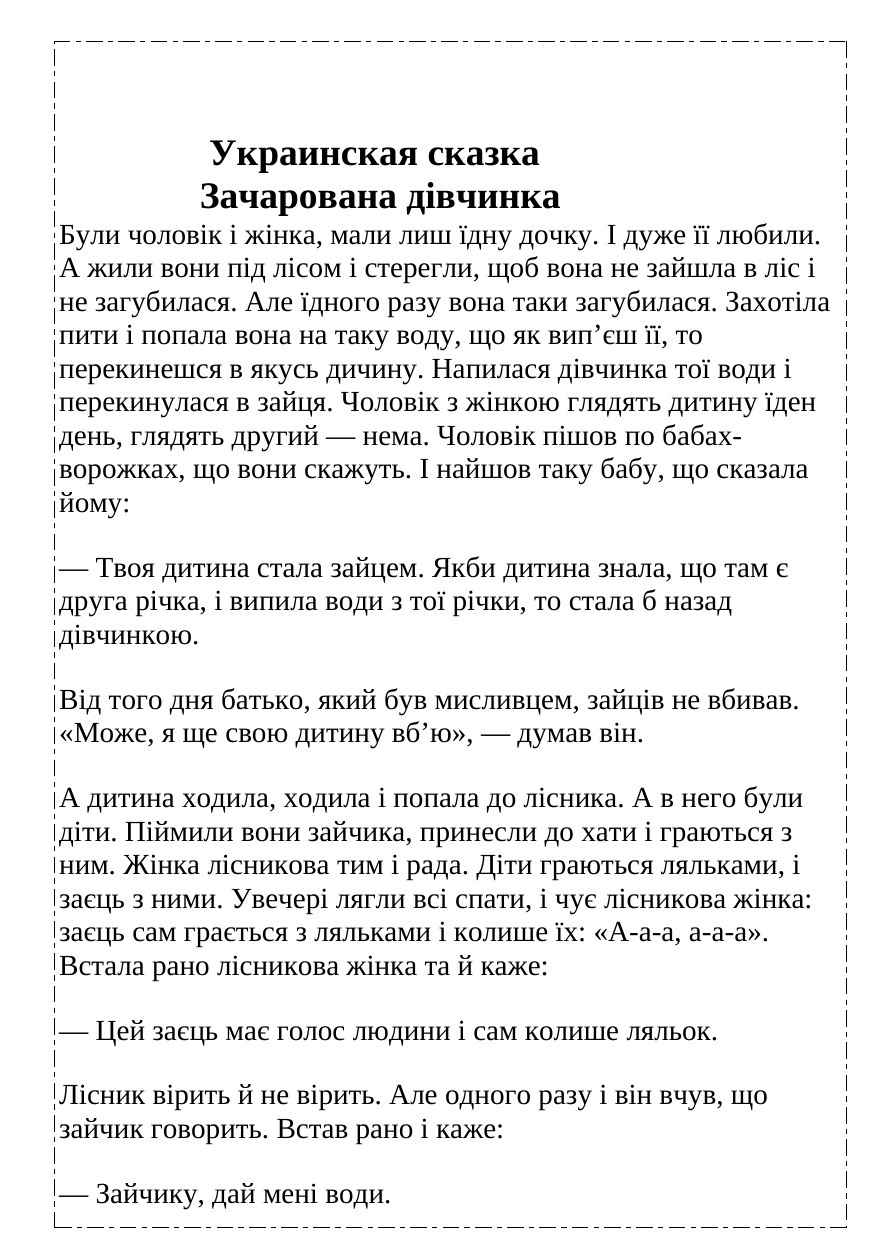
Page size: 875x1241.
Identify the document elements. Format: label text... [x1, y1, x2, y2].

text А дитина ходила, ходила і попала до лісника. А в него були діти. Піймили вони зайчика, принесли до хати і граються з ним. Жінка лісникова тим і рада. Діти граються ляльками, і заєць з ними. Увечері лягли всі спати, і чує лісникова жінка: заєць сам грається з ляльками і колише їх: «А-а-а, а-а-а». Встала рано лісникова жінка та й каже: [59, 780, 842, 981]
text — Твоя дитина стала зайцем. Якби дитина знала, що там є друга річка, і випила води з тої річки, то стала б назад дівчинкою. [59, 550, 842, 651]
text Від того дня батько, який був мисливцем, зайців не вбивав. «Може, я ще свою дитину вб’ю», — думав він. [59, 682, 842, 749]
text — Цей заєць має голос людини і сам колише ляльок. [59, 1013, 842, 1046]
text Зачарована дівчинка [59, 174, 842, 217]
text — Зайчику, дай мені води. [59, 1176, 842, 1209]
text Були чоловік і жінка, мали лиш їдну дочку. І дуже її любили. А жили вони під лісом і стерегли, щоб вона не зайшла в ліс і не загубилася. Але їдного разу вона таки загубилася. Захотіла пити і попала вона на таку воду, що як вип’єш її, то перекинешся в якусь дичину. Напилася дівчинка тої води і перекинулася в зайця. Чоловік з жінкою глядять дитину їден день, глядять другий — нема. Чоловік пішов по бабах-ворожках, що вони скажуть. І найшов таку бабу, що сказала йому: [59, 217, 842, 519]
text Украинская сказка [59, 131, 842, 174]
text Лісник вірить й не вірить. Але одного разу і він вчув, що зайчик говорить. Встав рано і каже: [59, 1077, 842, 1144]
